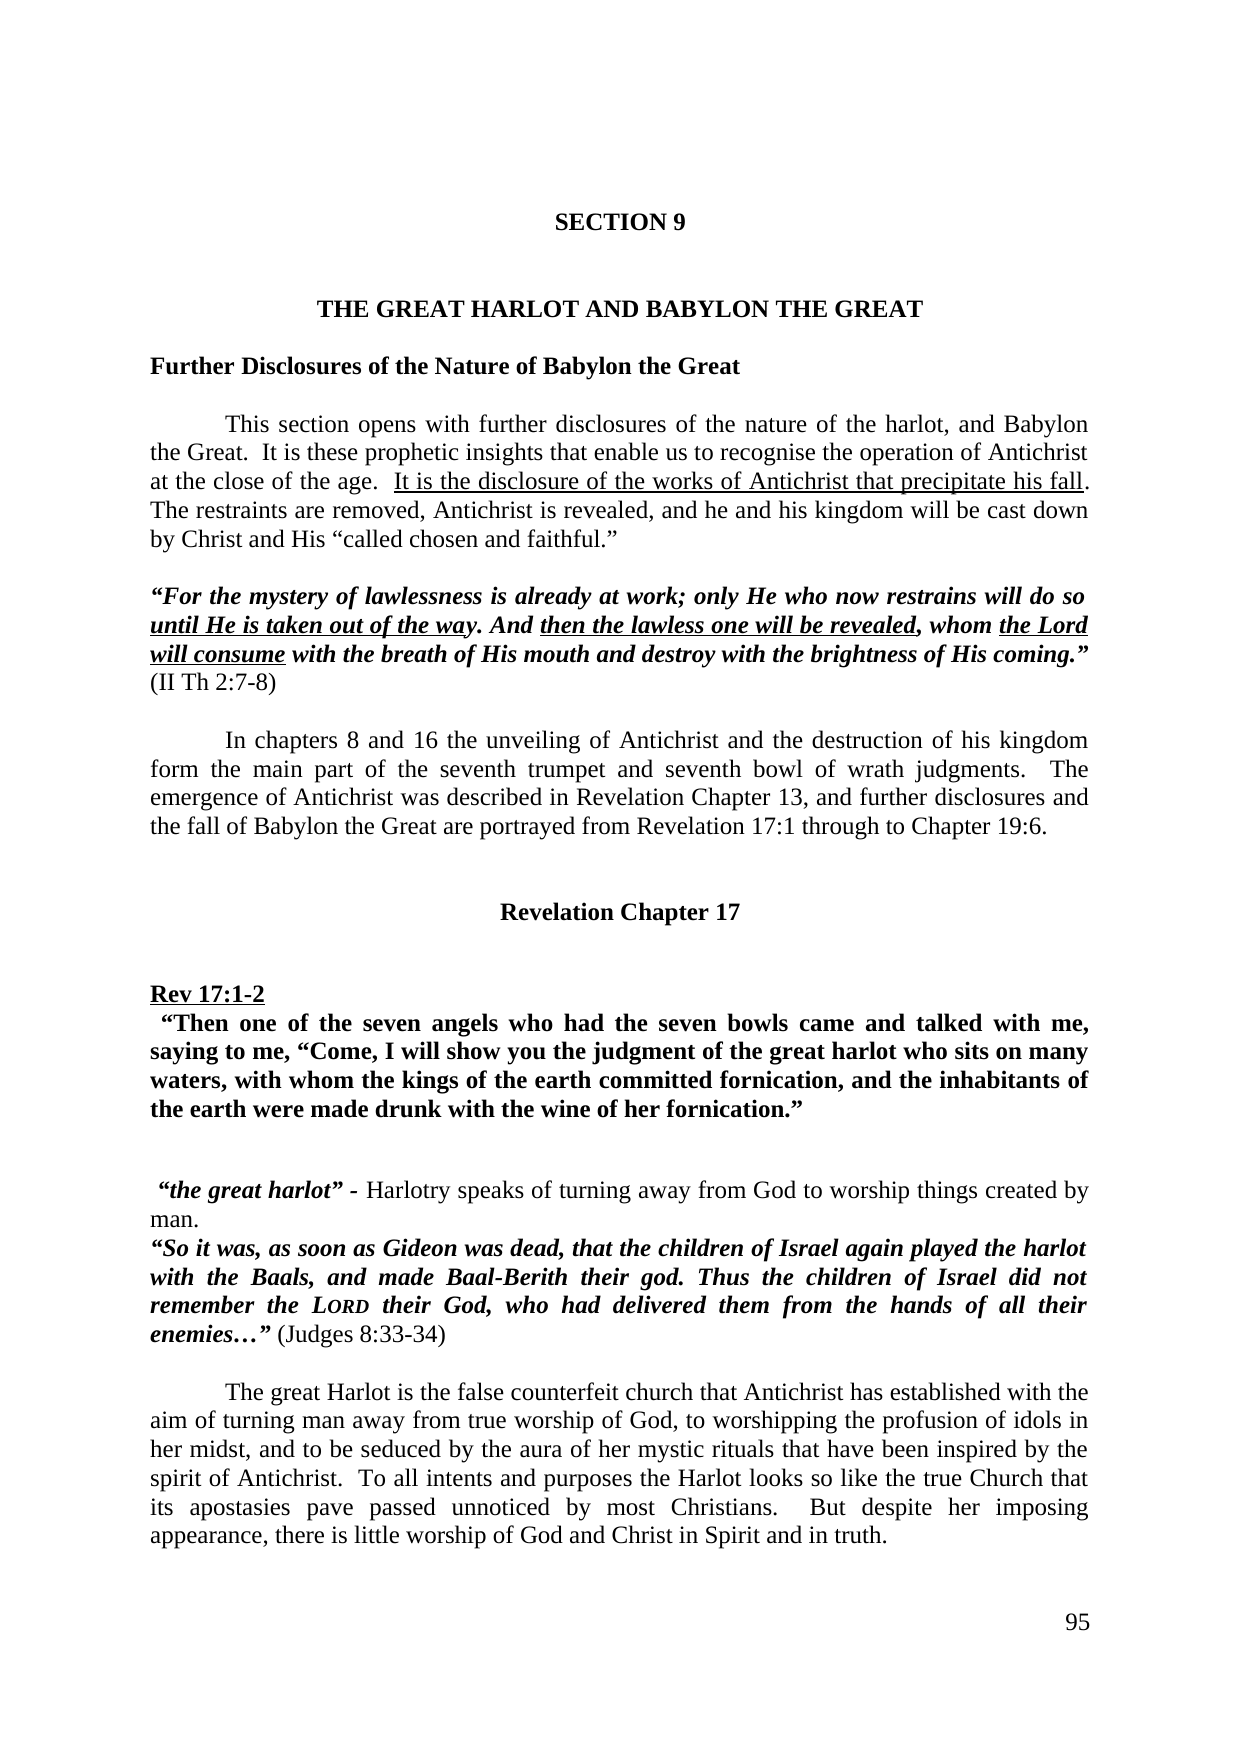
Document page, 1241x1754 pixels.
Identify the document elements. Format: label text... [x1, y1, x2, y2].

text Section 9 [150, 207, 1090, 236]
text THE GREAT HARLOT AND BABYLON THE GREAT [150, 294, 1090, 322]
text “For the mystery of lawlessness is already at work; only He who now restrains will do so until He is taken out of the way. And then the lawless one will be revealed, whom the Lord will consume with the breath of His mouth and destroy with the brightness of His coming.” (II Th 2:7-8) [150, 581, 1090, 696]
text The great Harlot is the false counterfeit church that Antichrist has established with the aim of turning man away from true worship of God, to worshipping the profusion of idols in her midst, and to be seduced by the aura of her mystic rituals that have been inspired by the spirit of Antichrist. To all intents and purposes the Harlot looks so like the true Church that its apostasies pave passed unnoticed by most Christians. But despite her imposing appearance, there is little worship of God and Christ in Spirit and in truth. [150, 1377, 1090, 1549]
text “Then one of the seven angels who had the seven bowls came and talked with me, saying to me, “Come, I will show you the judgment of the great harlot who sits on many waters, with whom the kings of the earth committed fornication, and the inhabitants of the earth were made drunk with the wine of her fornication.” [150, 1008, 1090, 1123]
text “the great harlot” - Harlotry speaks of turning away from God to worship things created by man. [150, 1175, 1090, 1233]
text This section opens with further disclosures of the nature of the harlot, and Babylon the Great. It is these prophetic insights that enable us to recognise the operation of Antichrist at the close of the age. It is the disclosure of the works of Antichrist that precipitate his fall. The restraints are removed, Antichrist is revealed, and he and his kingdom will be cast down by Christ and His “called chosen and faithful.” [150, 409, 1090, 552]
text “So it was, as soon as Gideon was dead, that the children of Israel again played the harlot with the Baals, and made Baal-Berith their god. Thus the children of Israel did not remember the Lord their God, who had delivered them from the hands of all their enemies…” (Judges 8:33-34) [150, 1233, 1090, 1348]
text Rev 17:1-2 [150, 979, 1090, 1008]
text Revelation Chapter 17 [150, 897, 1090, 926]
text In chapters 8 and 16 the unveiling of Antichrist and the destruction of his kingdom form the main part of the seventh trumpet and seventh bowl of wrath judgments. The emergence of Antichrist was described in Revelation Chapter 13, and further disclosures and the fall of Babylon the Great are portrayed from Revelation 17:1 through to Chapter 19:6. [150, 725, 1090, 840]
text Further disclosures of the Nature of Babylon the Great [150, 351, 1090, 380]
